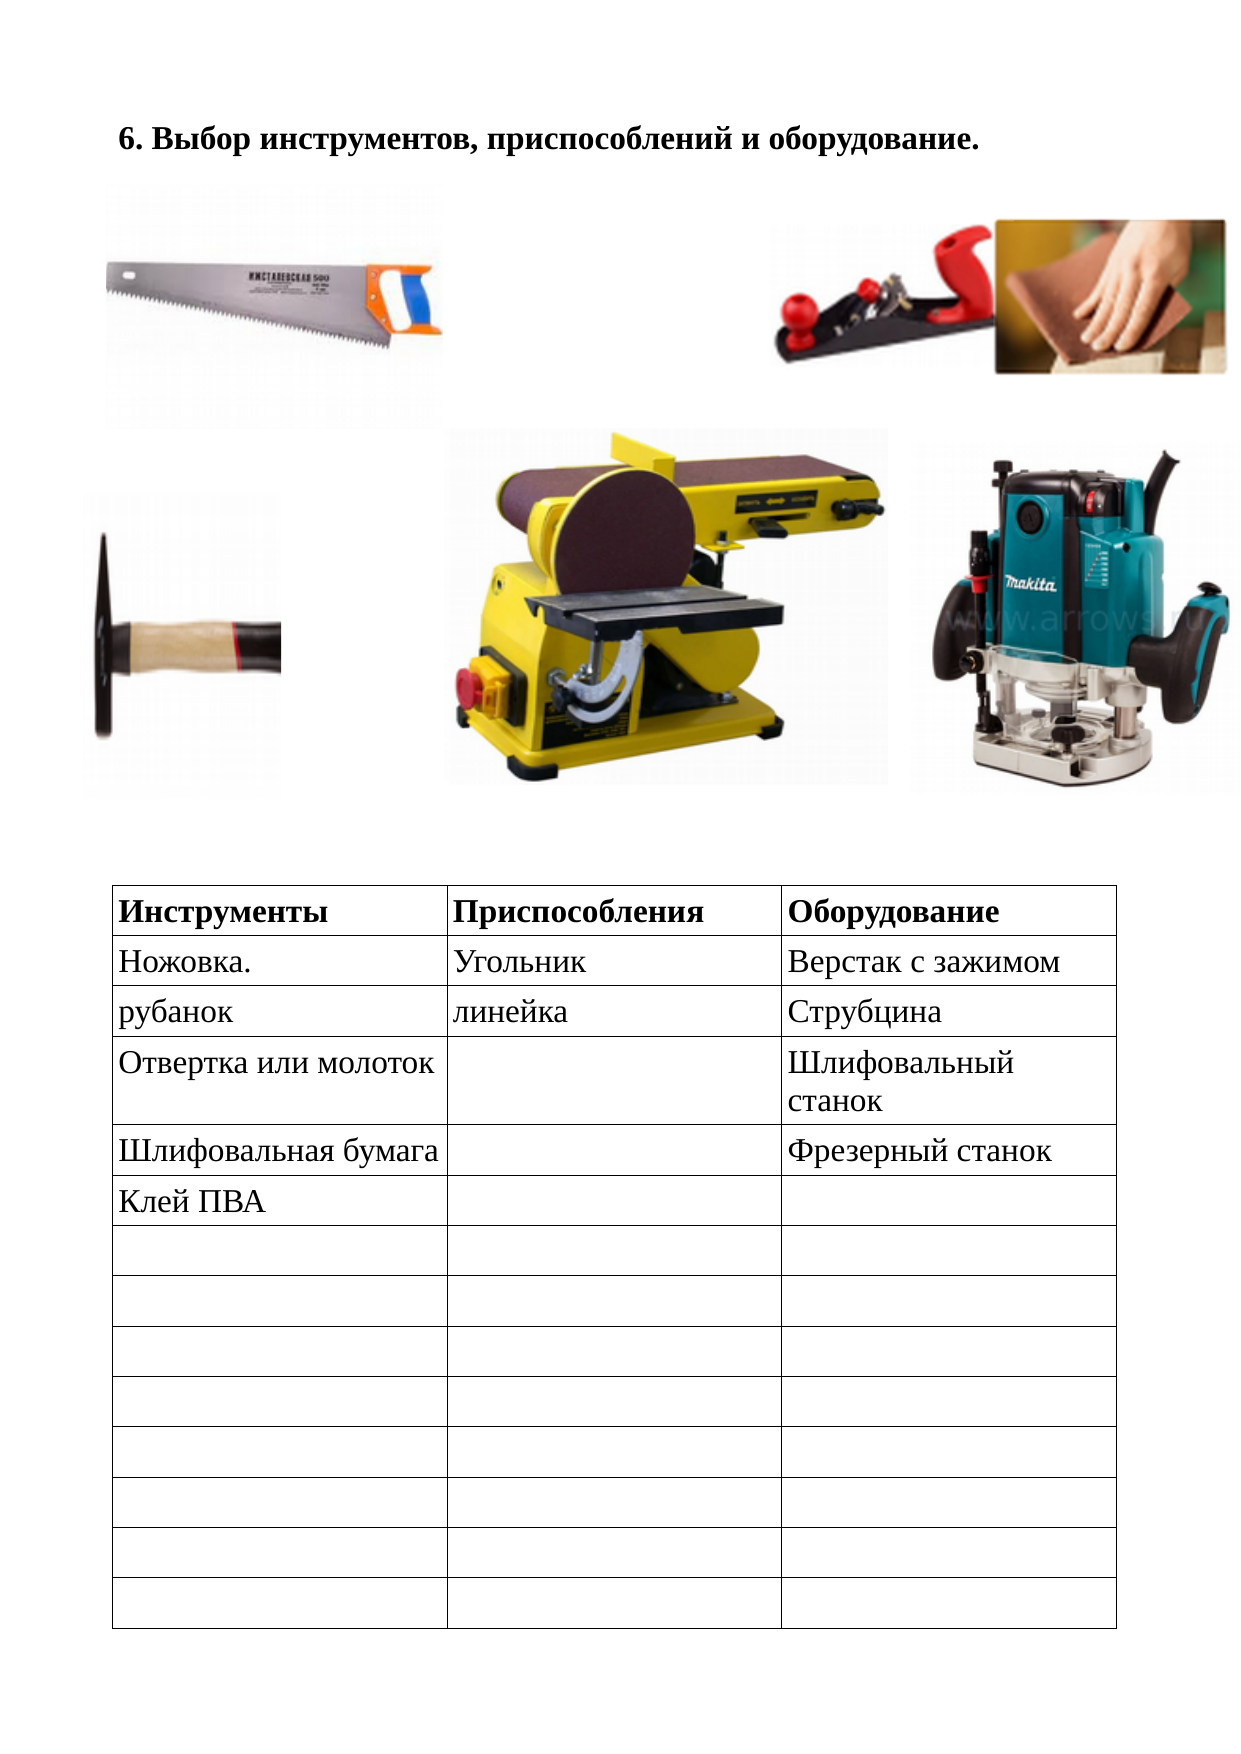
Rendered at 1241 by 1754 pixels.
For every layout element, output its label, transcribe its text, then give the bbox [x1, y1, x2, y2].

table_cell [782, 1276, 1116, 1326]
table_cell линейка [448, 986, 781, 1036]
table_cell Угольник [448, 936, 781, 985]
text 6. Выбор инструментов, приспособлений и оборудование. [118, 118, 1122, 156]
table_cell [782, 1176, 1116, 1225]
table_cell [782, 1578, 1116, 1627]
table_cell [448, 1478, 781, 1527]
table_cell [113, 1427, 447, 1477]
picture [767, 217, 1240, 381]
table_cell [448, 1176, 781, 1225]
table_cell [113, 1578, 447, 1627]
table_cell [113, 1327, 447, 1376]
table_cell [782, 1377, 1116, 1426]
table_cell Верстак с зажимом [782, 936, 1116, 985]
table_cell [113, 1377, 447, 1426]
table_cell Отвертка или молоток [113, 1037, 447, 1124]
table_cell [113, 1478, 447, 1527]
table_cell [782, 1478, 1116, 1527]
picture [106, 183, 889, 785]
picture [83, 493, 282, 799]
table_cell Шлифовальный станок [782, 1037, 1116, 1124]
table_cell Клей ПВА [113, 1176, 447, 1225]
table_cell [782, 1528, 1116, 1577]
table_header Приспособления [448, 886, 781, 935]
table_cell рубанок [113, 986, 447, 1036]
table_cell Струбцина [782, 986, 1116, 1036]
table_cell [448, 1327, 781, 1376]
table_cell [448, 1125, 781, 1175]
table_cell [448, 1578, 781, 1627]
table_cell [448, 1427, 781, 1477]
table_cell [448, 1226, 781, 1275]
table_cell [448, 1528, 781, 1577]
table_cell [448, 1377, 781, 1426]
table_header Инструменты [113, 886, 447, 935]
table_header Оборудование [782, 886, 1116, 935]
table_cell [448, 1037, 781, 1124]
table_cell Шлифовальная бумага [113, 1125, 447, 1175]
table_cell [448, 1276, 781, 1326]
table_cell [782, 1327, 1116, 1376]
table_cell Ножовка. [113, 936, 447, 985]
table_cell [782, 1427, 1116, 1477]
table_cell [113, 1276, 447, 1326]
table_cell [782, 1226, 1116, 1275]
table_cell Фрезерный станок [782, 1125, 1116, 1175]
table_cell [113, 1226, 447, 1275]
picture [910, 441, 1241, 795]
table_cell [113, 1528, 447, 1577]
